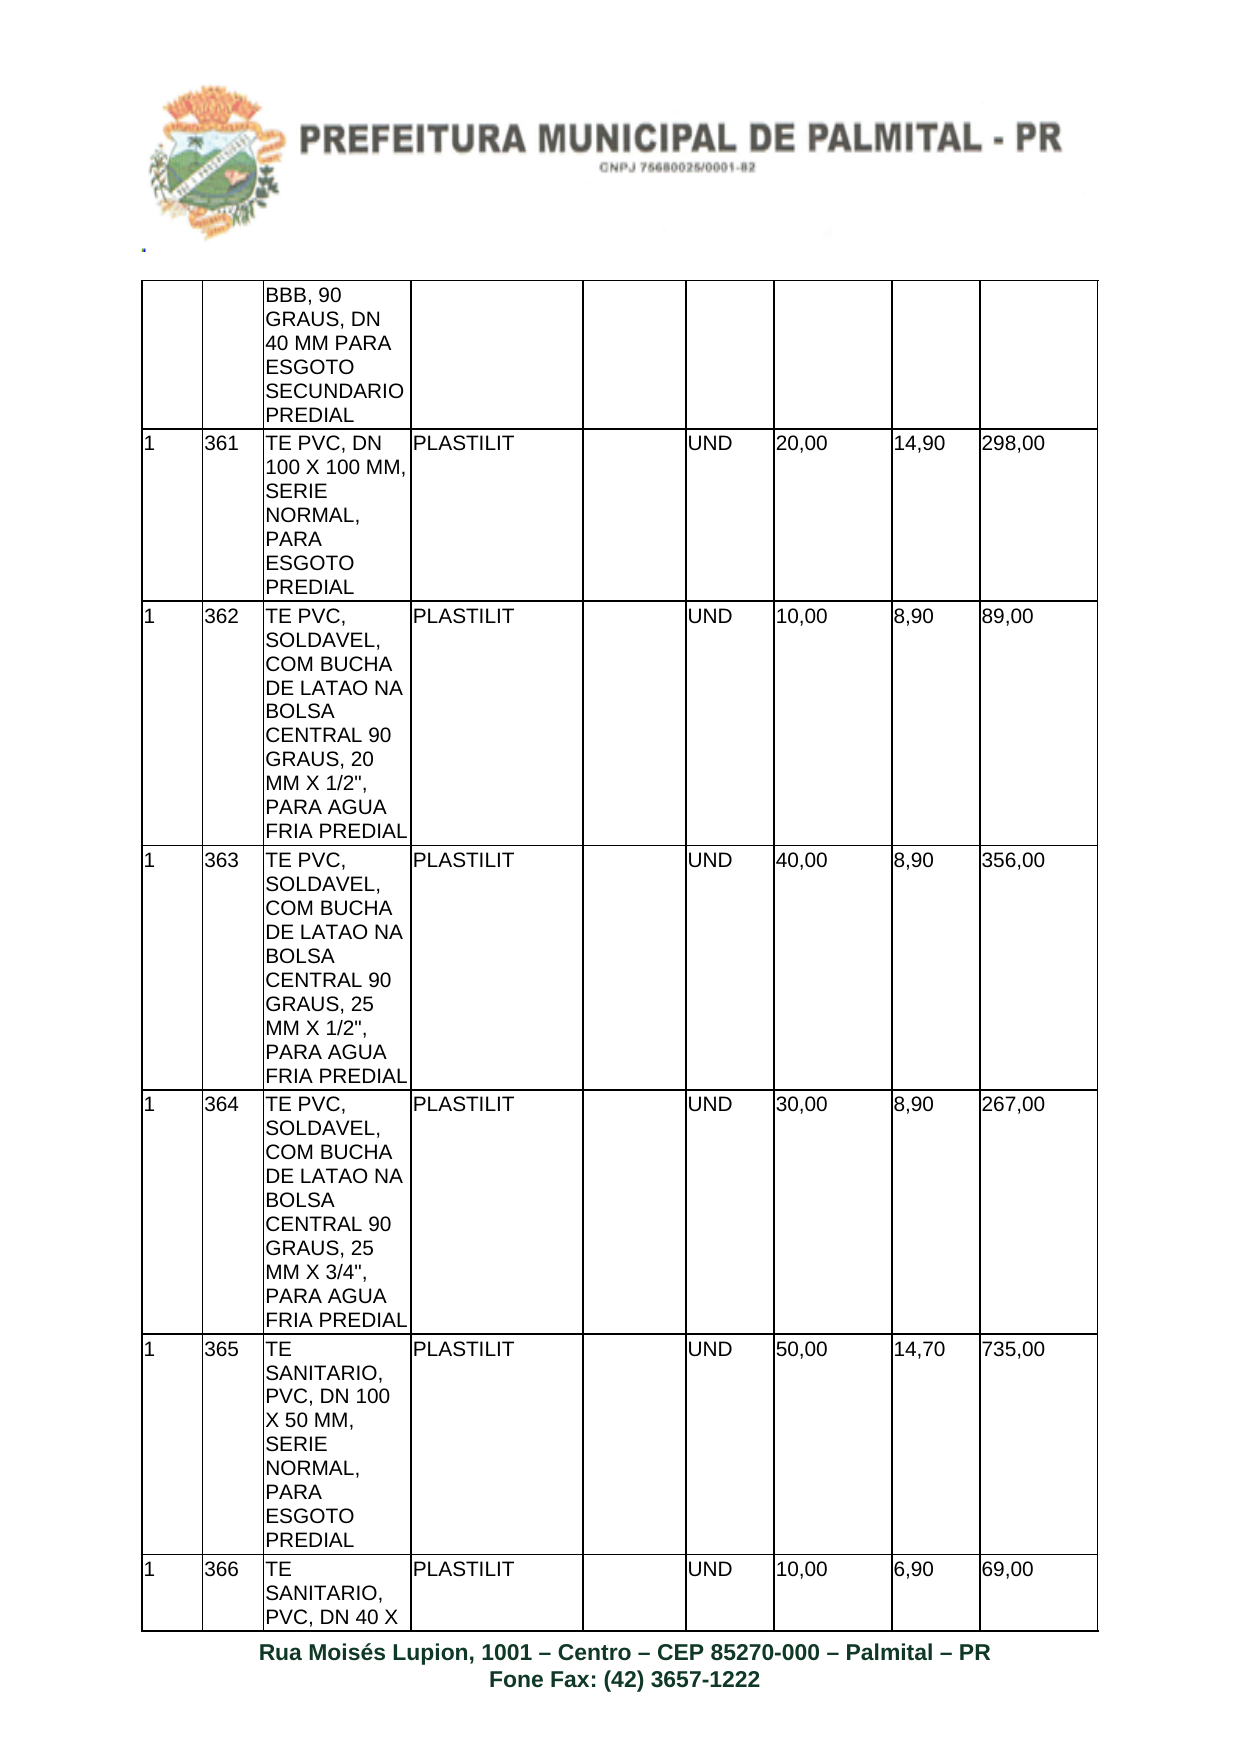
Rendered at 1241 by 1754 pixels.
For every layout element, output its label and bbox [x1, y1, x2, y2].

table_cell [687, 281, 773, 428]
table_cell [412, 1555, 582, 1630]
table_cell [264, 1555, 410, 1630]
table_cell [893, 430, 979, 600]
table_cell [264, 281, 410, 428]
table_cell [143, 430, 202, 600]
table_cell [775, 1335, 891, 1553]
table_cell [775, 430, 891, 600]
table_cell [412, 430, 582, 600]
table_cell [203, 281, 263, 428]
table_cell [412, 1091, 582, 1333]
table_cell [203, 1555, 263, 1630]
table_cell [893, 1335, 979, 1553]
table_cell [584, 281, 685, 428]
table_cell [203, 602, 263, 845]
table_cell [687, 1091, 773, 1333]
picture [141, 75, 1088, 252]
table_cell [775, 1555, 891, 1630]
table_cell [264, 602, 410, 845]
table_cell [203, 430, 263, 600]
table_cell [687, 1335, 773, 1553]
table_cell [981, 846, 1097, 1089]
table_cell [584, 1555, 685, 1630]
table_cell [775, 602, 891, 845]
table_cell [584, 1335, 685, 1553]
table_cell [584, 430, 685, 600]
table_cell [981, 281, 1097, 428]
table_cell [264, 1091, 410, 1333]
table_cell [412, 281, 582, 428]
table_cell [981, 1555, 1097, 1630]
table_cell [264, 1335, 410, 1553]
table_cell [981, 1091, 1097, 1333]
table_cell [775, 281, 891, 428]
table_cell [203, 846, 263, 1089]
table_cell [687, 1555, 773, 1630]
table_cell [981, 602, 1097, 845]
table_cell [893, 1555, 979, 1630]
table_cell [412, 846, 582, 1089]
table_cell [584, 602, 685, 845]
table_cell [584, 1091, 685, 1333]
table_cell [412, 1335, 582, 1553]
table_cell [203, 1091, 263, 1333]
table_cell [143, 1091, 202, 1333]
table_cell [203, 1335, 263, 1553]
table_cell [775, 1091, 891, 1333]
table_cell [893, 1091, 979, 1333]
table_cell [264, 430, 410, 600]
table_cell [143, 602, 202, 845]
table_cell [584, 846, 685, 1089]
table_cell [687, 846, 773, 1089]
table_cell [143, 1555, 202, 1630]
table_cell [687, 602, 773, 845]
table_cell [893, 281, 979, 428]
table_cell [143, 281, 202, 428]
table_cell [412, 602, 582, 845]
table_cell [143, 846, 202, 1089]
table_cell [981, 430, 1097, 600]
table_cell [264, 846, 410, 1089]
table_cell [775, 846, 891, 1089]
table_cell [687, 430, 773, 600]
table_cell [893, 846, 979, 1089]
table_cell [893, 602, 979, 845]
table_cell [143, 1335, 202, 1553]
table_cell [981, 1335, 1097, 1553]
